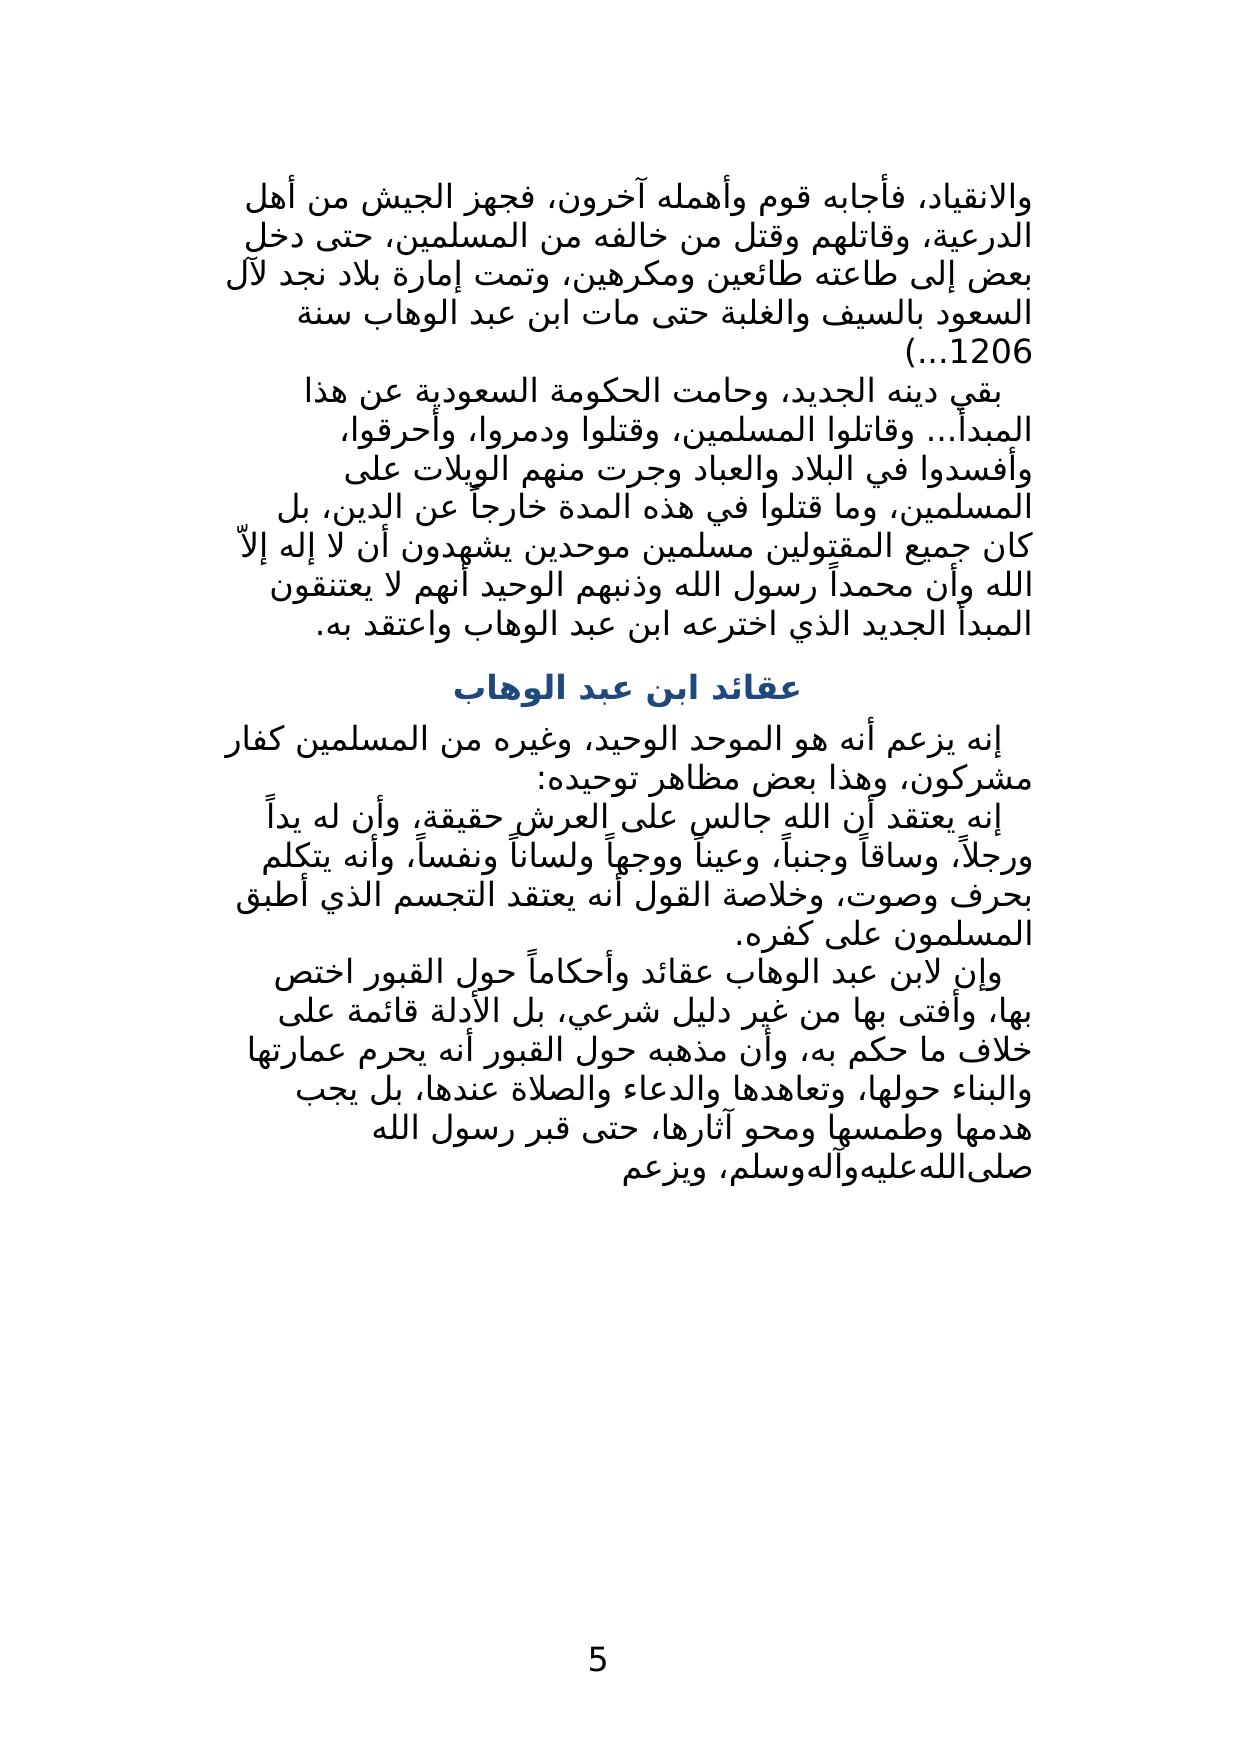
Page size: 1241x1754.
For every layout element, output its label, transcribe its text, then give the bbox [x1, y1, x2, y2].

text بقي دينه الجديد، وحامت الحكومة السعودية عن هذا المبدأ... وقاتلوا المسلمين، وقتلوا ودمروا، وأحرقوا، وأفسدوا في البلاد والعباد وجرت منهم الويلات على المسلمين، وما قتلوا في هذه المدة خارجاً عن الدين، بل كان جميع المقتولين مسلمين موحدين يشهدون أن لا إله إلاّ الله وأن محمداً رسول الله وذنبهم الوحيد أنهم لا يعتنقون المبدأ الجديد الذي اخترعه ابن عبد الوهاب واعتقد به. [222, 371, 1033, 643]
subtitle عقائد ابن عبد الوهاب [222, 668, 1033, 707]
text وإن لابن عبد الوهاب عقائد وأحكاماً حول القبور اختص بها، وأفتى بها من غير دليل شرعي، بل الأدلة قائمة على خلاف ما حكم به، وأن مذهبه حول القبور أنه يحرم عمارتها والبناء حولها، وتعاهدها والدعاء والصلاة عندها، بل يجب هدمها وطمسها ومحو آثارها، حتى قبر رسول الله صلى‌الله‌عليه‌وآله‌وسلم، ويزعم [222, 953, 1033, 1186]
text إنه يزعم أنه هو الموحد الوحيد، وغيره من المسلمين كفار مشركون، وهذا بعض مظاهر توحيده: [222, 720, 1033, 797]
text إنه يعتقد أن الله جالس على العرش حقيقة، وأن له يداً ورجلاً، وساقاً وجنباً، وعيناً ووجهاً ولساناً ونفساً، وأنه يتكلم بحرف وصوت، وخلاصة القول أنه يعتقد التجسم الذي أطبق المسلمون على كفره. [222, 797, 1033, 953]
text والانقياد، فأجابه قوم وأهمله آخرون، فجهز الجيش من أهل الدرعية، وقاتلهم وقتل من خالفه من المسلمين، حتى دخل بعض إلى طاعته طائعين ومكرهين، وتمت إمارة بلاد نجد لآل السعود بالسيف والغلبة حتى مات ابن عبد الوهاب سنة 1206...) [222, 177, 1033, 371]
